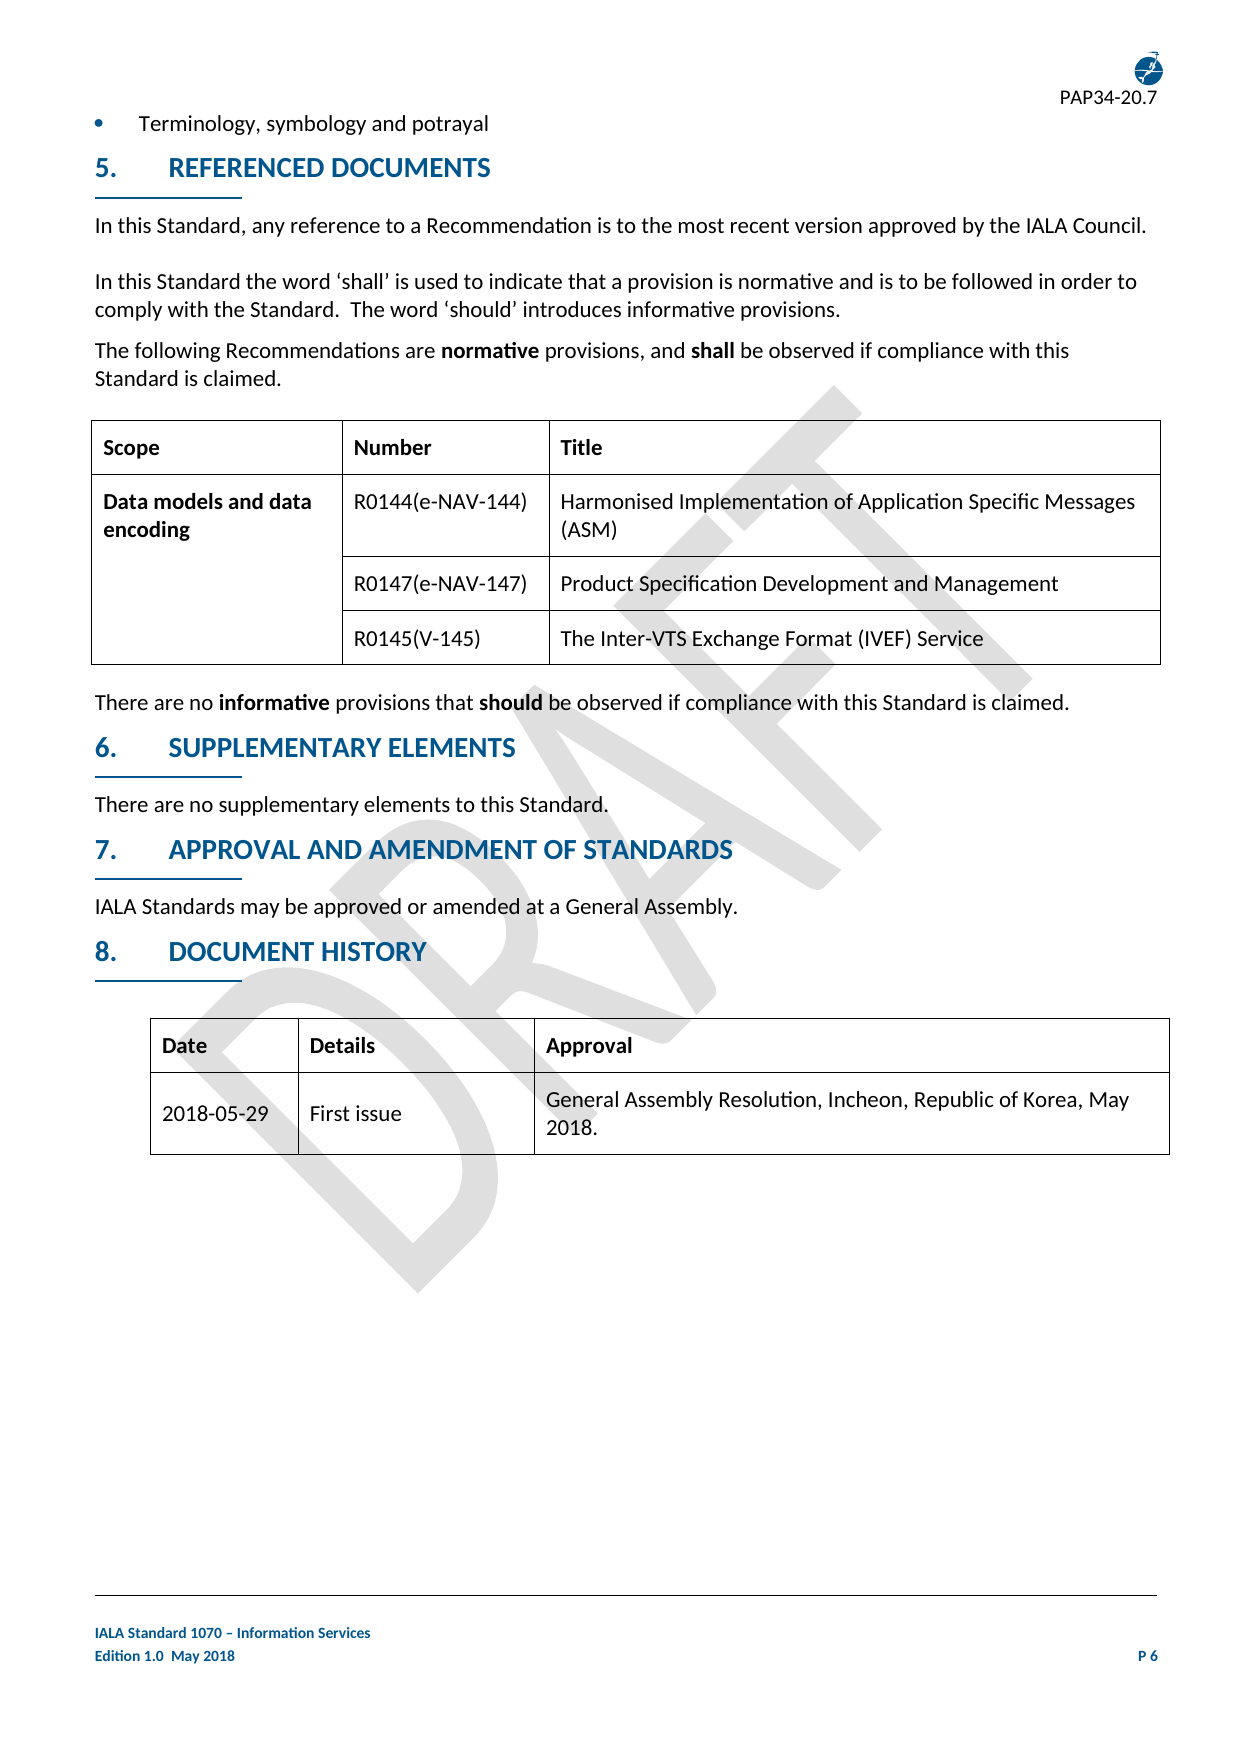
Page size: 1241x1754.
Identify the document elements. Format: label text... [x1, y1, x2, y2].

table_header Scope [92, 421, 342, 474]
text Terminology, symbology and potrayal [94, 109, 1157, 137]
table_cell Product Specification Development and Management [550, 557, 1160, 610]
table_cell General Assembly Resolution, Incheon, Republic of Korea, May 2018. [535, 1073, 1169, 1154]
text IALA Standards may be approved or amended at a General Assembly. [94, 892, 1157, 921]
table_cell R0145(V-145) [343, 611, 549, 664]
text In this Standard the word ‘shall’ is used to indicate that a provision is normative and is to be followed in order to comply with the Standard. The word ‘should’ introduces informative provisions. [94, 267, 1157, 323]
picture [1103, 1, 1222, 120]
table_cell R0144(e-NAV-144) [343, 475, 549, 556]
text The following Recommendations are normative provisions, and shall be observed if compliance with this Standard is claimed. [94, 336, 1157, 392]
table_cell R0147(e-NAV-147) [343, 557, 549, 610]
text There are no informative provisions that should be observed if compliance with this Standard is claimed. [94, 688, 1157, 716]
table_header Approval [535, 1019, 1169, 1072]
text In this Standard, any reference to a Recommendation is to the most recent version approved by the IALA Council. [94, 211, 1157, 239]
table_cell Data models and data encoding [92, 475, 342, 664]
table_cell The Inter-VTS Exchange Format (IVEF) Service [550, 611, 1160, 664]
subtitle DOCUMENT HISTORY [94, 933, 1157, 969]
table_header Title [550, 421, 1160, 474]
table_cell 2018-05-29 [151, 1073, 298, 1154]
text There are no supplementary elements to this Standard. [94, 790, 1157, 818]
table_cell Harmonised Implementation of Application Specific Messages (ASM) [550, 475, 1160, 556]
subtitle APPROVAL AND AMENDMENT OF STANDARDS [94, 831, 1157, 866]
subtitle REFERENCED DOCUMENTS [94, 149, 1157, 185]
subtitle SUPPLEMENTARY ELEMENTS [94, 729, 1157, 764]
table_header Date [151, 1019, 298, 1072]
table_cell First issue [299, 1073, 534, 1154]
table_header Details [299, 1019, 534, 1072]
table_header Number [343, 421, 549, 474]
